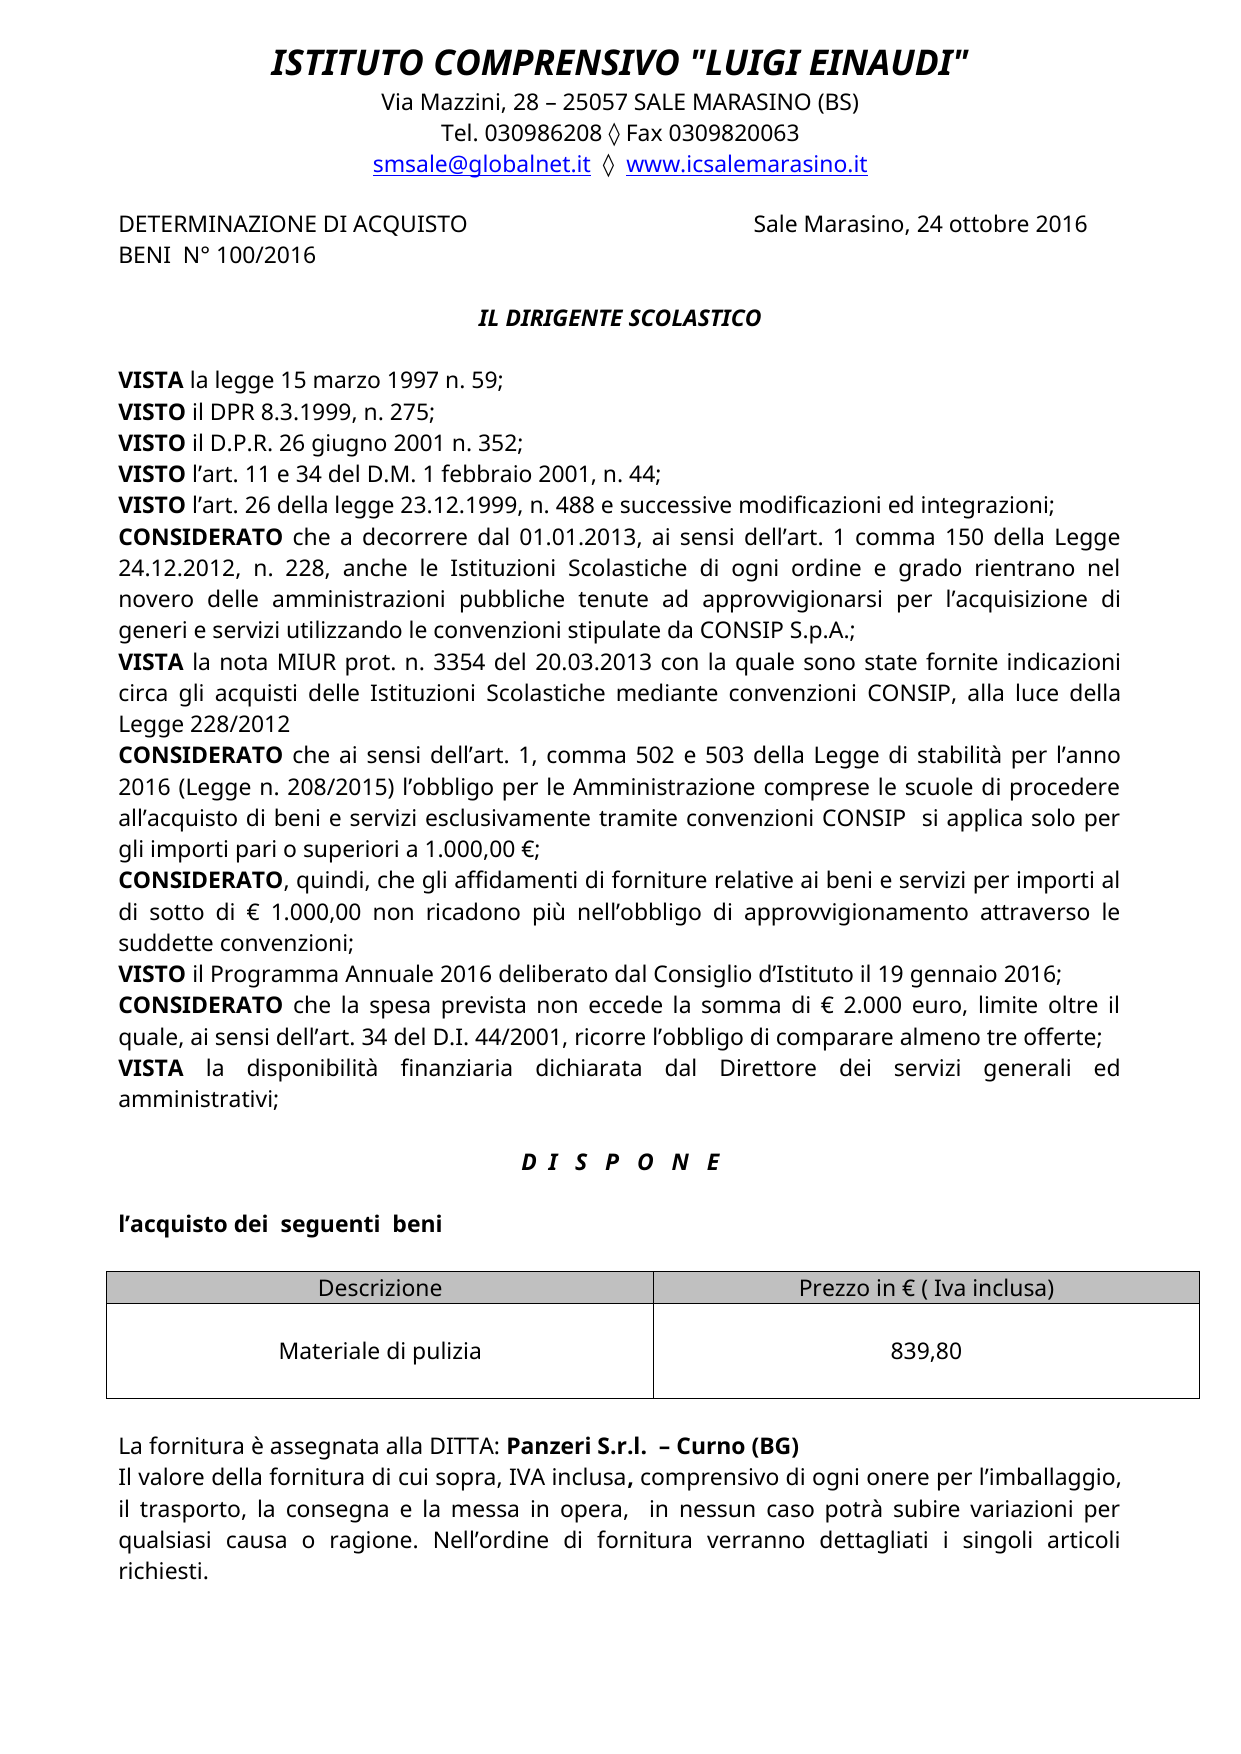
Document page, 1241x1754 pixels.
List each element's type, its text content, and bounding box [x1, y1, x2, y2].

text VISTO il D.P.R. 26 giugno 2001 n. 352; [118, 427, 1122, 458]
text La fornitura è assegnata alla DITTA: Panzeri S.r.l. – Curno (BG) [118, 1430, 1122, 1461]
text IL DIRIGENTE SCOLASTICO [118, 302, 1122, 333]
text CONSIDERATO che la spesa prevista non eccede la somma di € 2.000 euro, limite oltre il quale, ai sensi dell’art. 34 del D.I. 44/2001, ricorre l’obbligo di comparare almeno tre offerte; [118, 989, 1122, 1052]
text CONSIDERATO, quindi, che gli affidamenti di forniture relative ai beni e servizi per importi al di sotto di € 1.000,00 non ricadono più nell’obbligo di approvvigionamento attraverso le suddette convenzioni; [118, 864, 1122, 958]
text ISTITUTO COMPRENSIVO "LUIGI EINAUDI" [118, 37, 1122, 86]
text Il valore della fornitura di cui sopra, IVA inclusa, comprensivo di ogni onere per l’imballaggio, il trasporto, la consegna e la messa in opera, in nessun caso potrà subire variazioni per qualsiasi causa o ragione. Nell’ordine di fornitura verranno dettagliati i singoli articoli richiesti. [118, 1461, 1122, 1586]
table_header Descrizione [107, 1272, 653, 1303]
text smsale@globalnet.it ◊ www.icsalemarasino.it [118, 148, 1122, 179]
text VISTA la disponibilità finanziaria dichiarata dal Direttore dei servizi generali ed amministrativi; [118, 1052, 1122, 1114]
text Via Mazzini, 28 – 25057 SALE MARASINO (BS) [118, 86, 1122, 117]
table_cell 839,80 [654, 1304, 1199, 1398]
text DETERMINAZIONE DI ACQUISTO Sale Marasino, 24 ottobre 2016 [118, 208, 1122, 239]
text CONSIDERATO che a decorrere dal 01.01.2013, ai sensi dell’art. 1 comma 150 della Legge 24.12.2012, n. 228, anche le Istituzioni Scolastiche di ogni ordine e grado rientrano nel novero delle amministrazioni pubbliche tenute ad approvvigionarsi per l’acquisizione di generi e servizi utilizzando le convenzioni stipulate da CONSIP S.p.A.; [118, 521, 1122, 646]
text VISTO l’art. 26 della legge 23.12.1999, n. 488 e successive modificazioni ed integrazioni; [118, 489, 1122, 521]
text VISTO il Programma Annuale 2016 deliberato dal Consiglio d’Istituto il 19 gennaio 2016; [118, 958, 1122, 989]
text VISTA la nota MIUR prot. n. 3354 del 20.03.2013 con la quale sono state fornite indicazioni circa gli acquisti delle Istituzioni Scolastiche mediante convenzioni CONSIP, alla luce della Legge 228/2012 [118, 646, 1122, 739]
text D I S P O N E [118, 1146, 1122, 1177]
text l’acquisto dei seguenti beni [118, 1208, 1122, 1239]
table_header Prezzo in € ( Iva inclusa) [654, 1272, 1199, 1303]
text VISTA la legge 15 marzo 1997 n. 59; [118, 364, 1122, 396]
text CONSIDERATO che ai sensi dell’art. 1, comma 502 e 503 della Legge di stabilità per l’anno 2016 (Legge n. 208/2015) l’obbligo per le Amministrazione comprese le scuole di procedere all’acquisto di beni e servizi esclusivamente tramite convenzioni CONSIP si applica solo per gli importi pari o superiori a 1.000,00 €; [118, 739, 1122, 864]
text VISTO l’art. 11 e 34 del D.M. 1 febbraio 2001, n. 44; [118, 458, 1122, 489]
table_cell Materiale di pulizia [107, 1304, 653, 1398]
text Tel. 030986208 ◊ Fax 0309820063 [118, 117, 1122, 148]
text VISTO il DPR 8.3.1999, n. 275; [118, 396, 1122, 427]
text BENI N° 100/2016 [118, 239, 1122, 271]
